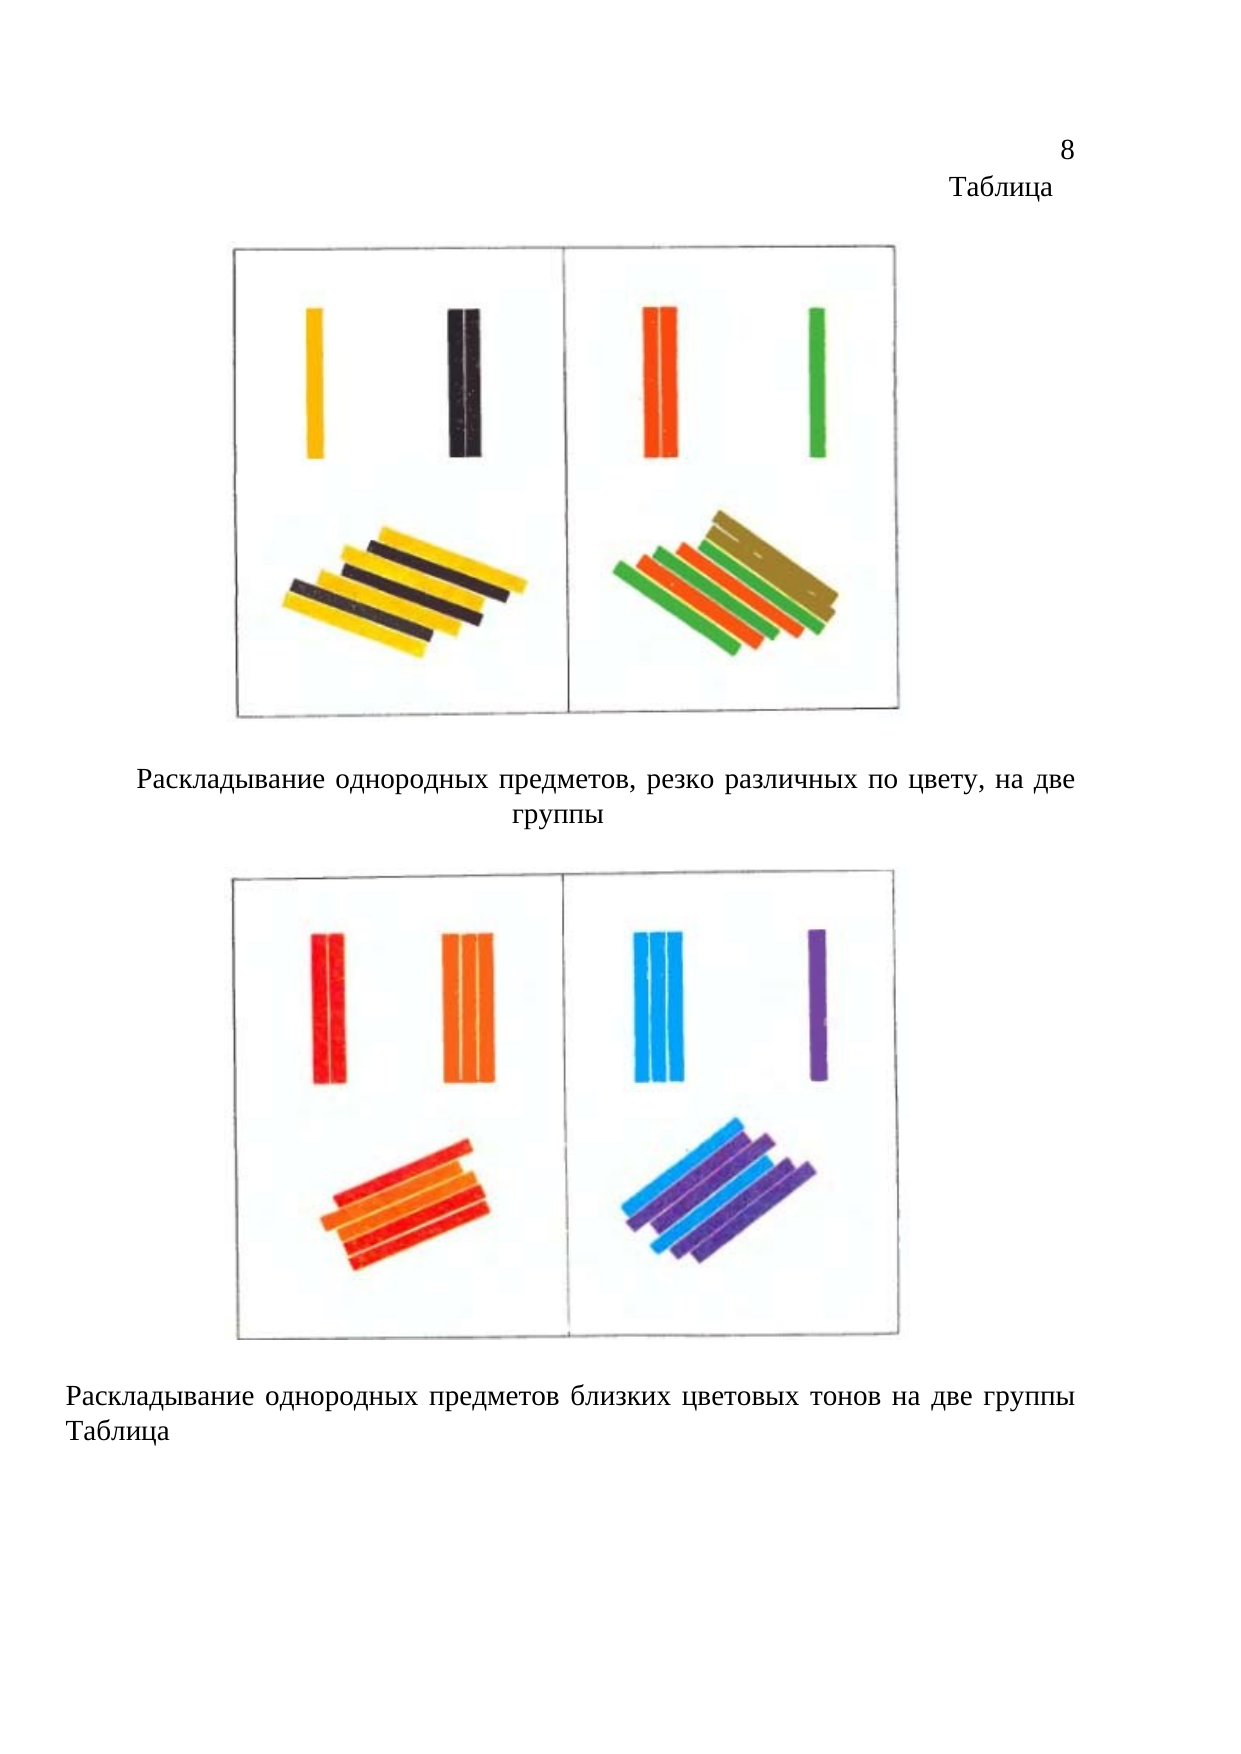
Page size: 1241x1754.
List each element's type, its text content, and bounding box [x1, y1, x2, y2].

text Раскладывание однородных предметов, резко различных по цвету, на две группы [136, 761, 1076, 830]
text Таблица [66, 169, 1053, 202]
picture [226, 241, 908, 722]
text Раскладывание однородных предметов близких цветовых тонов на две группы Таблица [65, 1378, 1076, 1447]
picture [223, 867, 910, 1340]
